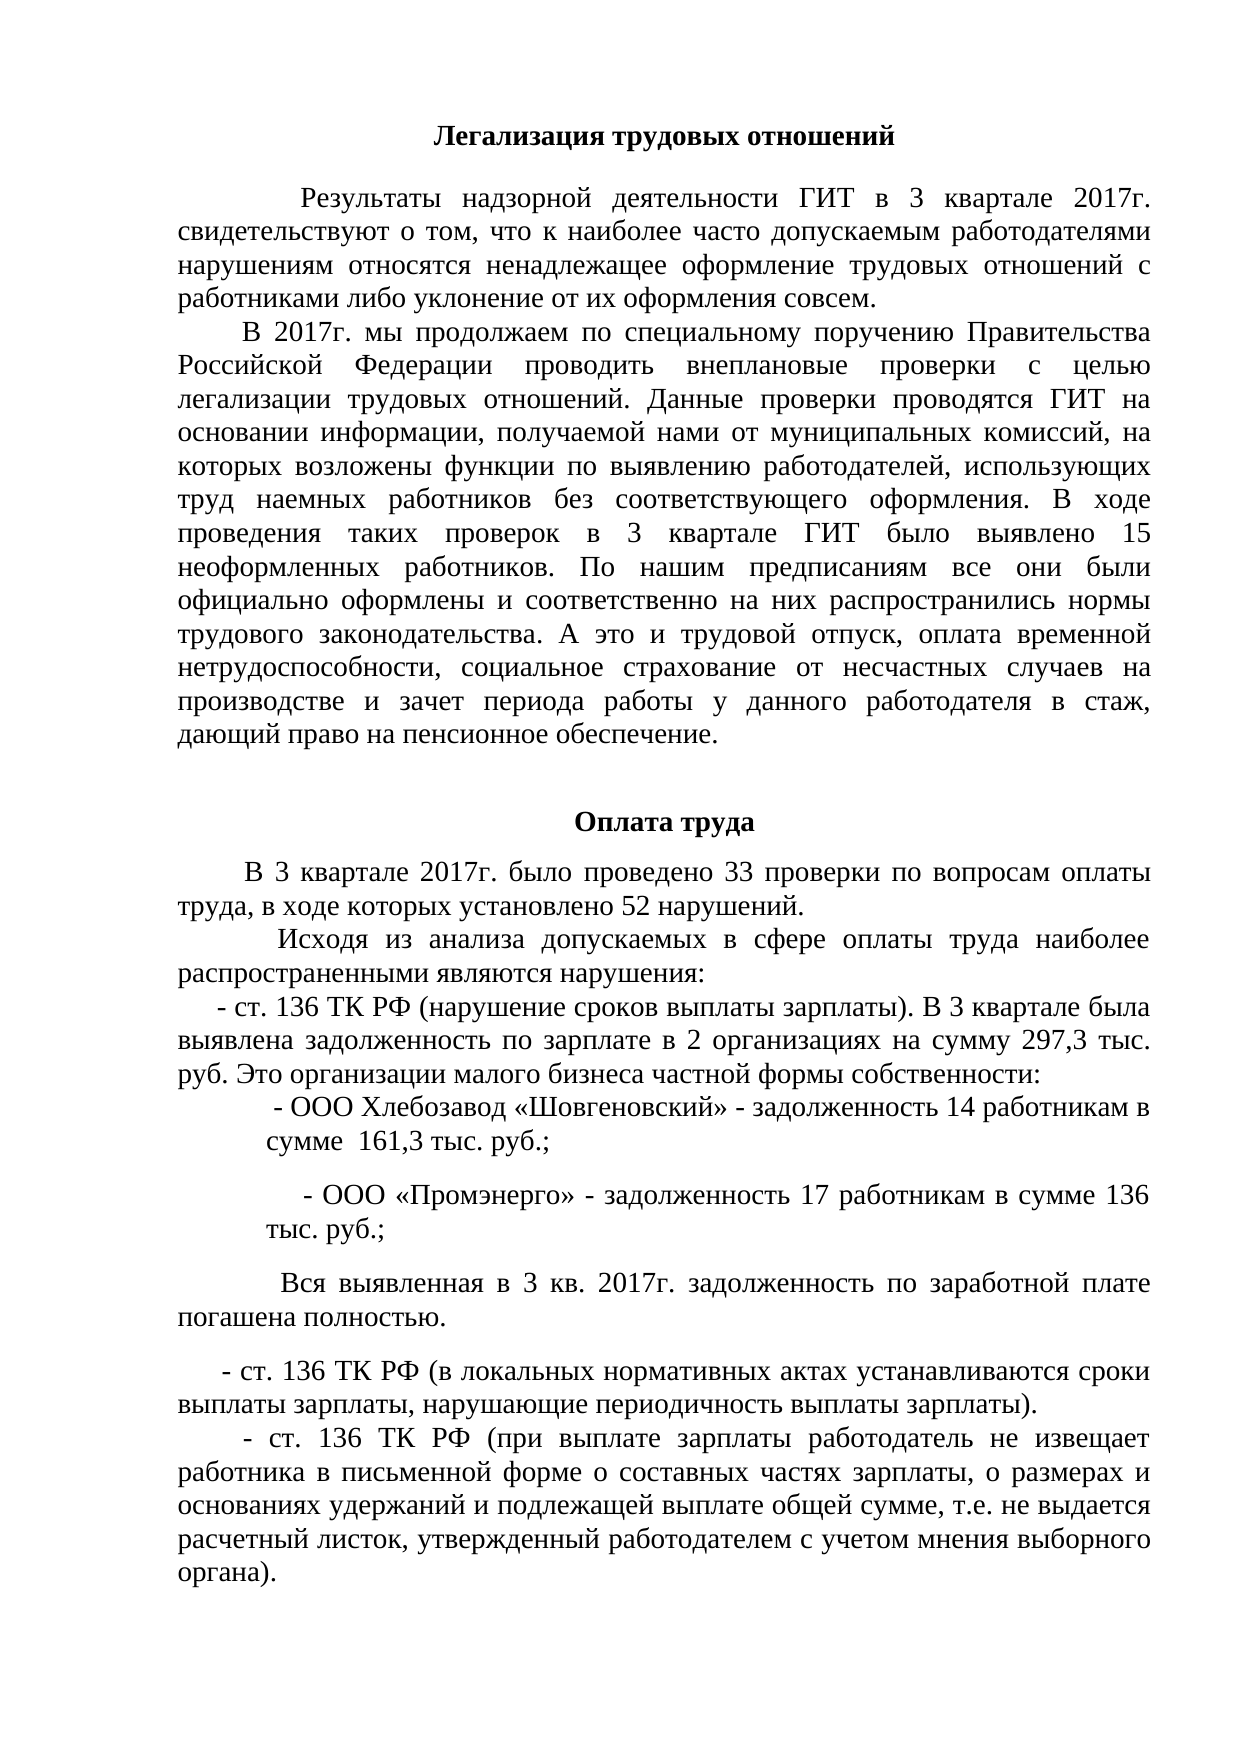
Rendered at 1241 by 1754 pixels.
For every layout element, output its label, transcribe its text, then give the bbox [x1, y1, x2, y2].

text В 2017г. мы продолжаем по специальному поручению Правительства Российской Федерации проводить внеплановые проверки с целью легализации трудовых отношений. Данные проверки проводятся ГИТ на основании информации, получаемой нами от муниципальных комиссий, на которых возложены функции по выявлению работодателей, использующих труд наемных работников без соответствующего оформления. В ходе проведения таких проверок в 3 квартале ГИТ было выявлено 15 неоформленных работников. По нашим предписаниям все они были официально оформлены и соответственно на них распространились нормы трудового законодательства. А это и трудовой отпуск, оплата временной нетрудоспособности, социальное страхование от несчастных случаев на производстве и зачет периода работы у данного работодателя в стаж, дающий право на пенсионное обеспечение. [177, 314, 1152, 750]
text Исходя из анализа допускаемых в сфере оплаты труда наиболее распространенными являются нарушения: [177, 922, 1152, 989]
text Вся выявленная в 3 кв. 2017г. задолженность по заработной плате погашена полностью. [177, 1265, 1152, 1332]
text - ст. 136 ТК РФ (нарушение сроков выплаты зарплаты). В 3 квартале была выявлена задолженность по зарплате в 2 организациях на сумму 297,3 тыс. руб. Это организации малого бизнеса частной формы собственности: [177, 989, 1152, 1089]
text Легализация трудовых отношений [177, 118, 1152, 152]
text - ООО Хлебозавод «Шовгеновский» - задолженность 14 работникам в сумме 161,3 тыс. руб.; [177, 1089, 1152, 1156]
text - ст. 136 ТК РФ (при выплате зарплаты работодатель не извещает работника в письменной форме о составных частях зарплаты, о размерах и основаниях удержаний и подлежащей выплате общей сумме, т.е. не выдается расчетный листок, утвержденный работодателем с учетом мнения выборного органа). [177, 1420, 1152, 1588]
text В 3 квартале 2017г. было проведено 33 проверки по вопросам оплаты труда, в ходе которых установлено 52 нарушений. [177, 854, 1152, 922]
text - ст. 136 ТК РФ (в локальных нормативных актах устанавливаются сроки выплаты зарплаты, нарушающие периодичность выплаты зарплаты). [177, 1353, 1152, 1420]
text Оплата труда [177, 804, 1152, 838]
text Результаты надзорной деятельности ГИТ в 3 квартале 2017г. свидетельствуют о том, что к наиболее часто допускаемым работодателями нарушениям относятся ненадлежащее оформление трудовых отношений с работниками либо уклонение от их оформления совсем. [177, 180, 1152, 314]
text - ООО «Промэнерго» - задолженность 17 работникам в сумме 136 тыс. руб.; [177, 1177, 1152, 1244]
